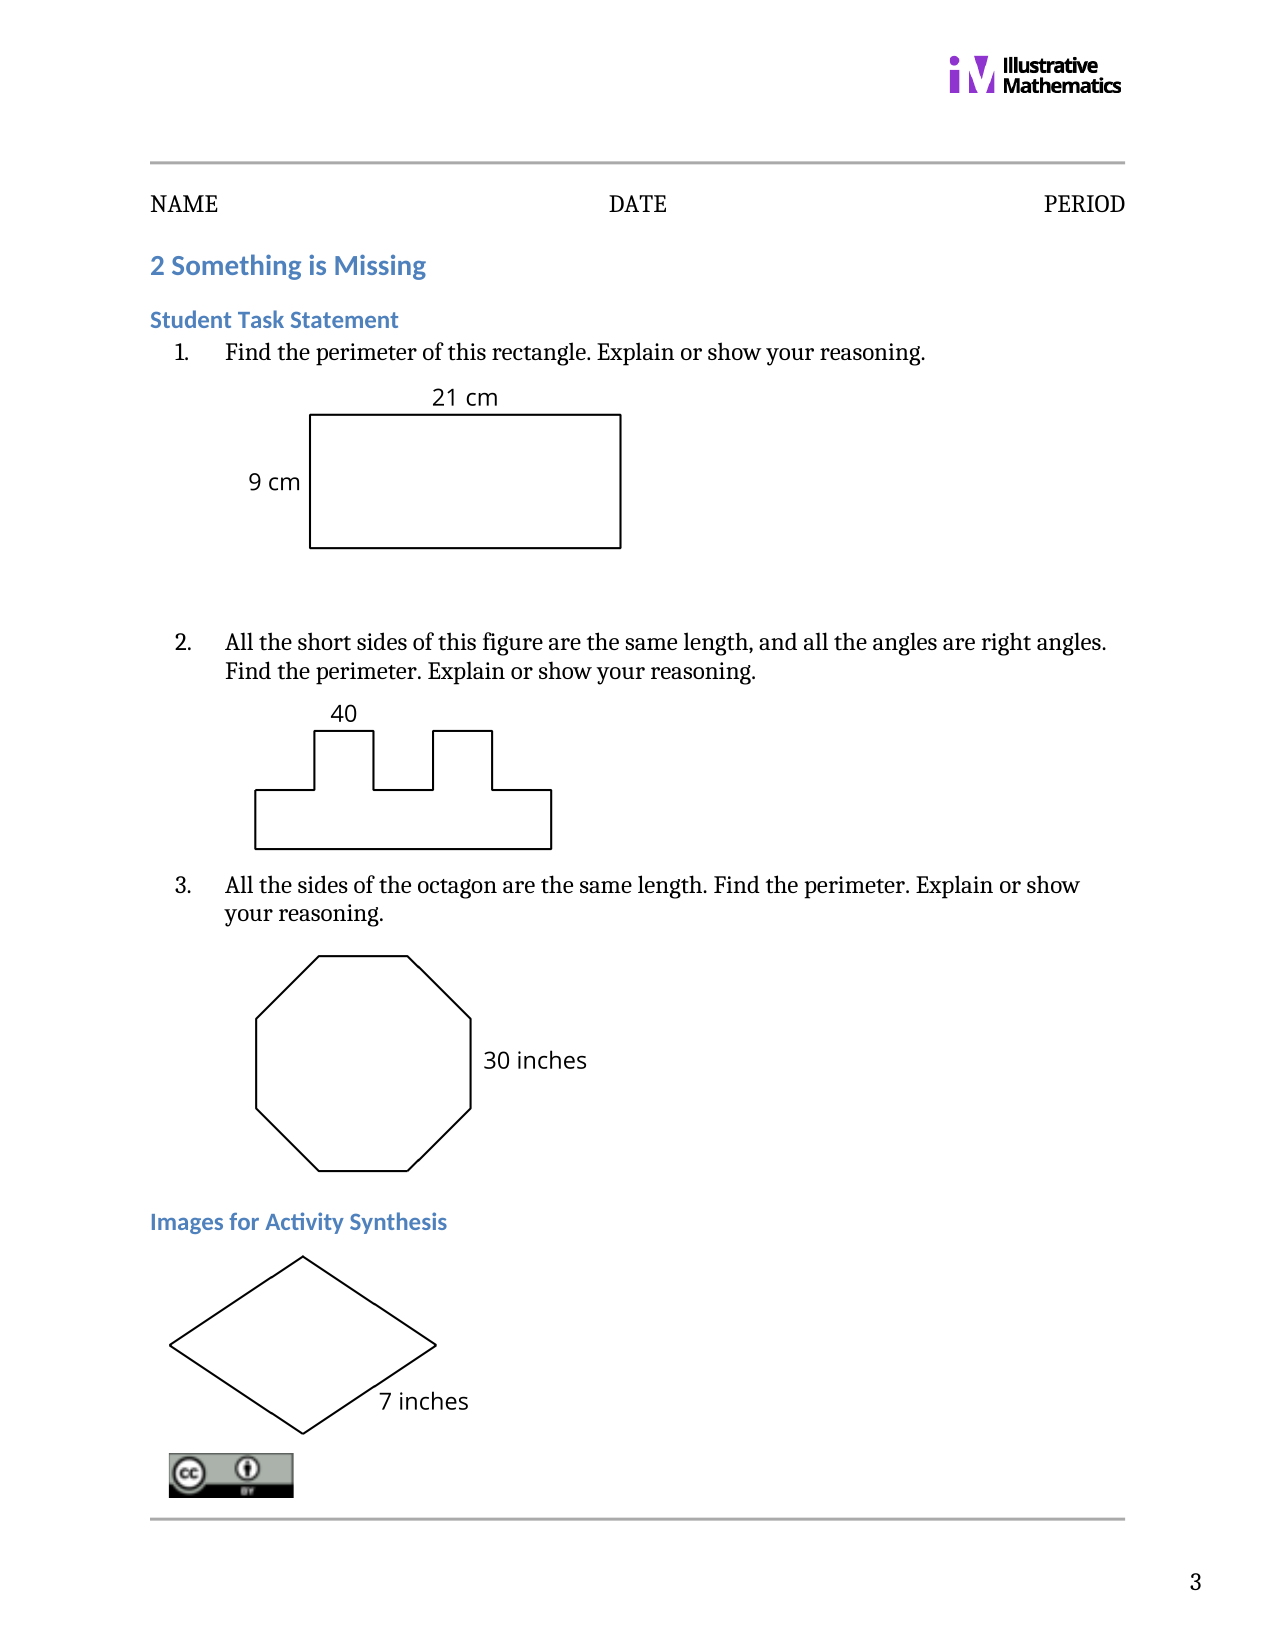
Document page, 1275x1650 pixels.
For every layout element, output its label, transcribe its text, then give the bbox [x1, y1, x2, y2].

list Find the perimeter of this rectangle. Explain or show your reasoning. [175, 338, 1125, 367]
subtitle Images for Activity Synthesis [150, 1206, 1125, 1237]
subtitle 2 Something is Missing [150, 247, 1125, 283]
picture [243, 689, 563, 861]
picture [243, 948, 594, 1180]
picture [168, 1453, 294, 1498]
picture [243, 370, 687, 557]
list All the short sides of this figure are the same length, and all the angles are right angles. Find the perimeter. Explain or show your reasoning. [175, 628, 1125, 686]
picture [949, 55, 1121, 93]
picture [168, 1255, 477, 1435]
list All the sides of the octagon are the same length. Find the perimeter. Explain or show your reasoning. [175, 871, 1125, 928]
subtitle Student Task Statement [150, 304, 1125, 334]
